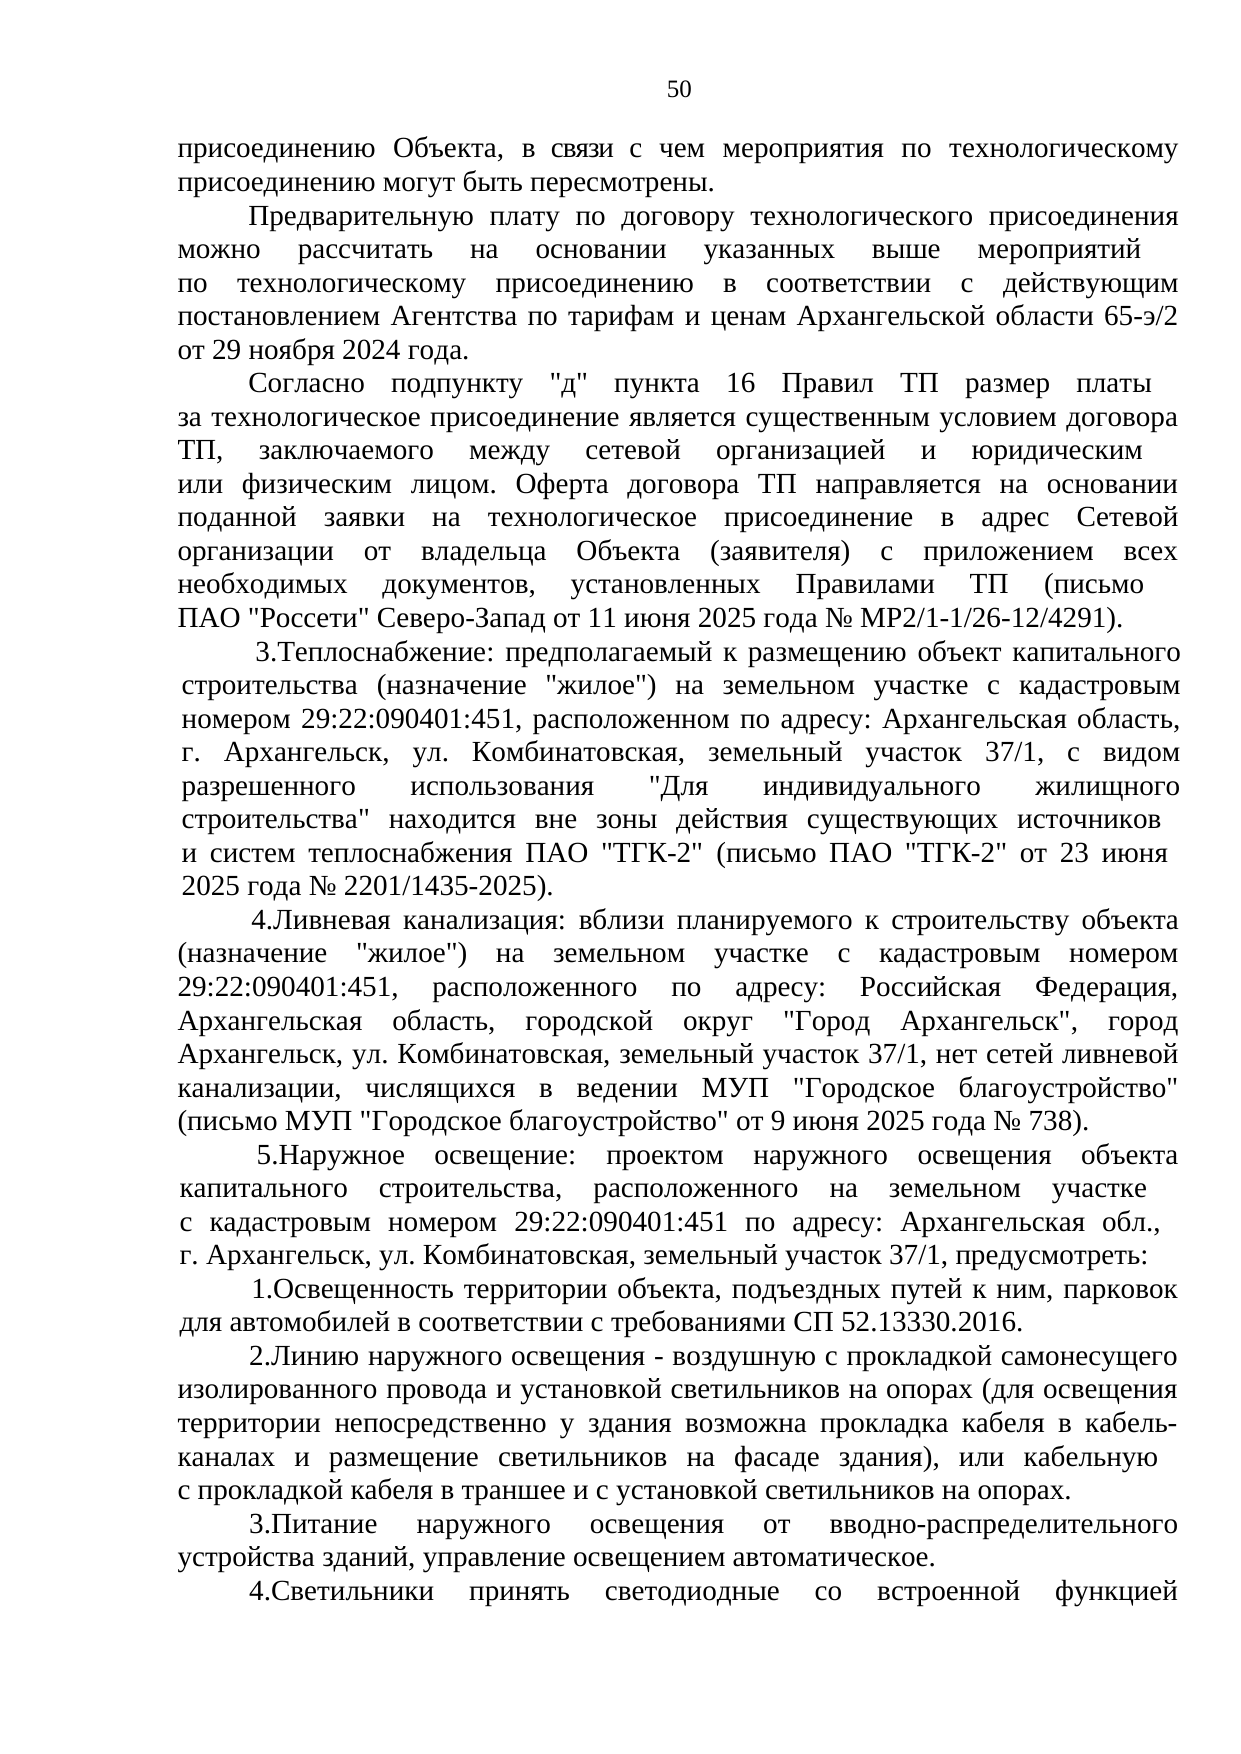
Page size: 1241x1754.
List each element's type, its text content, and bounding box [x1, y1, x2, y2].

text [177, 131, 1179, 198]
text Согласно подпункту "д" пункта 16 Правил ТП размер платы за технологическое присоединение является существенным условием договора ТП, заключаемого между сетевой организацией и юридическим или физическим лицом. Оферта договора ТП направляется на основании поданной заявки на технологическое присоединение в адрес Сетевой организации от владельца Объекта (заявителя) с приложением всех необходимых документов, установленных Правилами ТП (письмо ПАО "Россети" Северо-Запад от 11 июня 2025 года № МР2/1-1/26-12/4291). [177, 365, 1179, 634]
text 4.Ливневая канализация: вблизи планируемого к строительству объекта (назначение "жилое") на земельном участке с кадастровым номером 29:22:090401:451, расположенного по адресу: Российская Федерация, Архангельская область, городской округ "Город Архангельск", город Архангельск, ул. Комбинатовская, земельный участок 37/1, нет сетей ливневой канализации, числящихся в ведении МУП "Городское благоустройство" (письмо МУП "Городское благоустройство" от 9 июня 2025 года № 738). [177, 902, 1179, 1137]
text Предварительную плату по договору технологического присоединения можно рассчитать на основании указанных выше мероприятий по технологическому присоединению в соответствии с действующим постановлением Агентства по тарифам и ценам Архангельской области 65-э/2 от 29 ноября 2024 года. [177, 198, 1179, 365]
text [177, 1573, 1179, 1606]
text 2.Линию наружного освещения - воздушную с прокладкой самонесущего изолированного провода и установкой светильников на опорах (для освещения территории непосредственно у здания возможна прокладка кабеля в кабель-каналах и размещение светильников на фасаде здания), или кабельную с прокладкой кабеля в траншее и с установкой светильников на опорах. [177, 1338, 1179, 1506]
text 5.Наружное освещение: проектом наружного освещения объекта капитального строительства, расположенного на земельном участке с кадастровым номером 29:22:090401:451 по адресу: Архангельская обл., г. Архангельск, ул. Комбинатовская, земельный участок 37/1, предусмотреть: [179, 1137, 1179, 1271]
text 3.Питание наружного освещения от вводно-распределительного устройства зданий, управление освещением автоматическое. [177, 1506, 1179, 1573]
text 3.Теплоснабжение: предполагаемый к размещению объект капитального строительства (назначение "жилое") на земельном участке с кадастровым номером 29:22:090401:451, расположенном по адресу: Архангельская область, г. Архангельск, ул. Комбинатовская, земельный участок 37/1, с видом разрешенного использования "Для индивидуального жилищного строительства" находится вне зоны действия существующих источников и систем теплоснабжения ПАО "ТГК-2" (письмо ПАО "ТГК-2" от 23 июня 2025 года № 2201/1435-2025). [181, 634, 1181, 902]
text 1.Освещенность территории объекта, подъездных путей к ним, парковок для автомобилей в соответствии с требованиями СП 52.13330.2016. [179, 1271, 1179, 1338]
